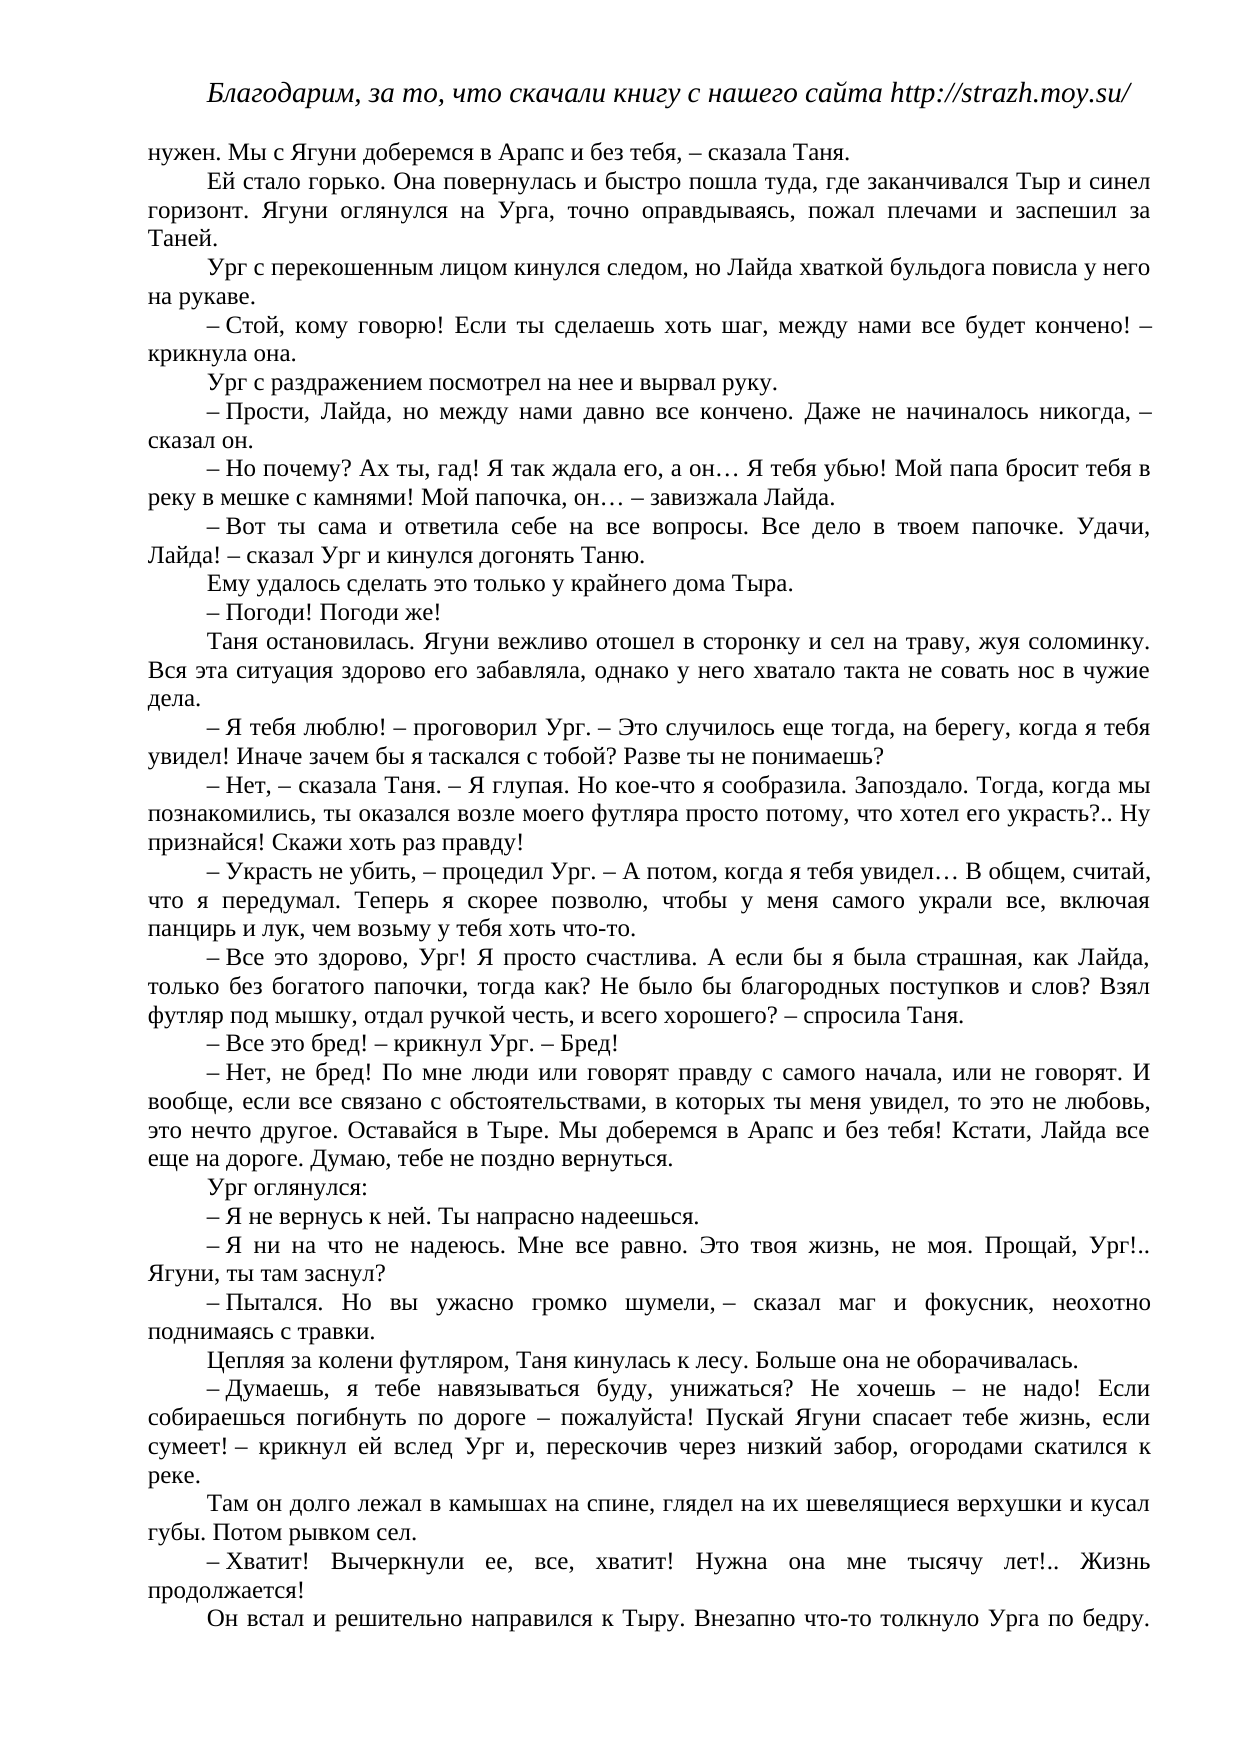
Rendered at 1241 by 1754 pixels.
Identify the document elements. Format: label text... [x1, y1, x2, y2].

text – Прости, Лайда, но между нами давно все кончено. Даже не начиналось никогда, – сказал он. [148, 396, 1152, 453]
text – Украсть не убить, – процедил Ург. – А потом, когда я тебя увидел… В общем, считай, что я передумал. Теперь я скорее позволю, чтобы у меня самого украли все, включая панцирь и лук, чем возьму у тебя хоть что-то. [148, 856, 1152, 942]
text – Думаешь, я тебе навязываться буду, унижаться? Не хочешь – не надо! Если собираешься погибнуть по дороге – пожалуйста! Пускай Ягуни спасает тебе жизнь, если сумеет! – крикнул ей вслед Ург и, перескочив через низкий забор, огородами скатился к реке. [148, 1373, 1152, 1488]
text – Все это здорово, Ург! Я просто счастлива. А если бы я была страшная, как Лайда, только без богатого папочки, тогда как? Не было бы благородных поступков и слов? Взял футляр под мышку, отдал ручкой честь, и всего хорошего? – спросила Таня. [148, 942, 1152, 1028]
text – Но почему? Ах ты, гад! Я так ждала его, а он… Я тебя убью! Мой папа бросит тебя в реку в мешке с камнями! Мой папочка, он… – завизжала Лайда. [148, 453, 1152, 511]
text Ург с перекошенным лицом кинулся следом, но Лайда хваткой бульдога повисла у него на рукаве. [148, 252, 1152, 310]
text Там он долго лежал в камышах на спине, глядел на их шевелящиеся верхушки и кусал губы. Потом рывком сел. [148, 1488, 1152, 1546]
text Ург оглянулся: [148, 1172, 1152, 1201]
text Таня остановилась. Ягуни вежливо отошел в сторонку и сел на траву, жуя соломинку. Вся эта ситуация здорово его забавляла, однако у него хватало такта не совать нос в чужие дела. [148, 626, 1152, 712]
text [148, 137, 1152, 166]
text Ург с раздражением посмотрел на нее и вырвал руку. [148, 367, 1152, 396]
text – Я ни на что не надеюсь. Мне все равно. Это твоя жизнь, не моя. Прощай, Ург!.. Ягуни, ты там заснул? [148, 1230, 1152, 1287]
text – Все это бред! – крикнул Ург. – Бред! [148, 1028, 1152, 1057]
text – Нет, не бред! По мне люди или говорят правду с самого начала, или не говорят. И вообще, если все связано с обстоятельствами, в которых ты меня увидел, то это не любовь, это нечто другое. Оставайся в Тыре. Мы доберемся в Арапс и без тебя! Кстати, Лайда все еще на дороге. Думаю, тебе не поздно вернуться. [148, 1057, 1152, 1172]
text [148, 1603, 1152, 1632]
text – Стой, кому говорю! Если ты сделаешь хоть шаг, между нами все будет кончено! – крикнула она. [148, 310, 1152, 367]
text – Нет, – сказала Таня. – Я глупая. Но кое-что я сообразила. Запоздало. Тогда, когда мы познакомились, ты оказался возле моего футляра просто потому, что хотел его украсть?.. Ну признайся! Скажи хоть раз правду! [148, 770, 1152, 856]
text Цепляя за колени футляром, Таня кинулась к лесу. Больше она не оборачивалась. [148, 1345, 1152, 1373]
text – Погоди! Погоди же! [148, 597, 1152, 626]
text – Хватит! Вычеркнули ее, все, хватит! Нужна она мне тысячу лет!.. Жизнь продолжается! [148, 1546, 1152, 1603]
text Ему удалось сделать это только у крайнего дома Тыра. [148, 568, 1152, 597]
text Ей стало горько. Она повернулась и быстро пошла туда, где заканчивался Тыр и синел горизонт. Ягуни оглянулся на Урга, точно оправдываясь, пожал плечами и заспешил за Таней. [148, 166, 1152, 252]
text – Пытался. Но вы ужасно громко шумели, – сказал маг и фокусник, неохотно поднимаясь с травки. [148, 1287, 1152, 1345]
text – Вот ты сама и ответила себе на все вопросы. Все дело в твоем папочке. Удачи, Лайда! – сказал Ург и кинулся догонять Таню. [148, 511, 1152, 568]
text – Я тебя люблю! – проговорил Ург. – Это случилось еще тогда, на берегу, когда я тебя увидел! Иначе зачем бы я таскался с тобой? Разве ты не понимаешь? [148, 712, 1152, 770]
text – Я не вернусь к ней. Ты напрасно надеешься. [148, 1201, 1152, 1230]
